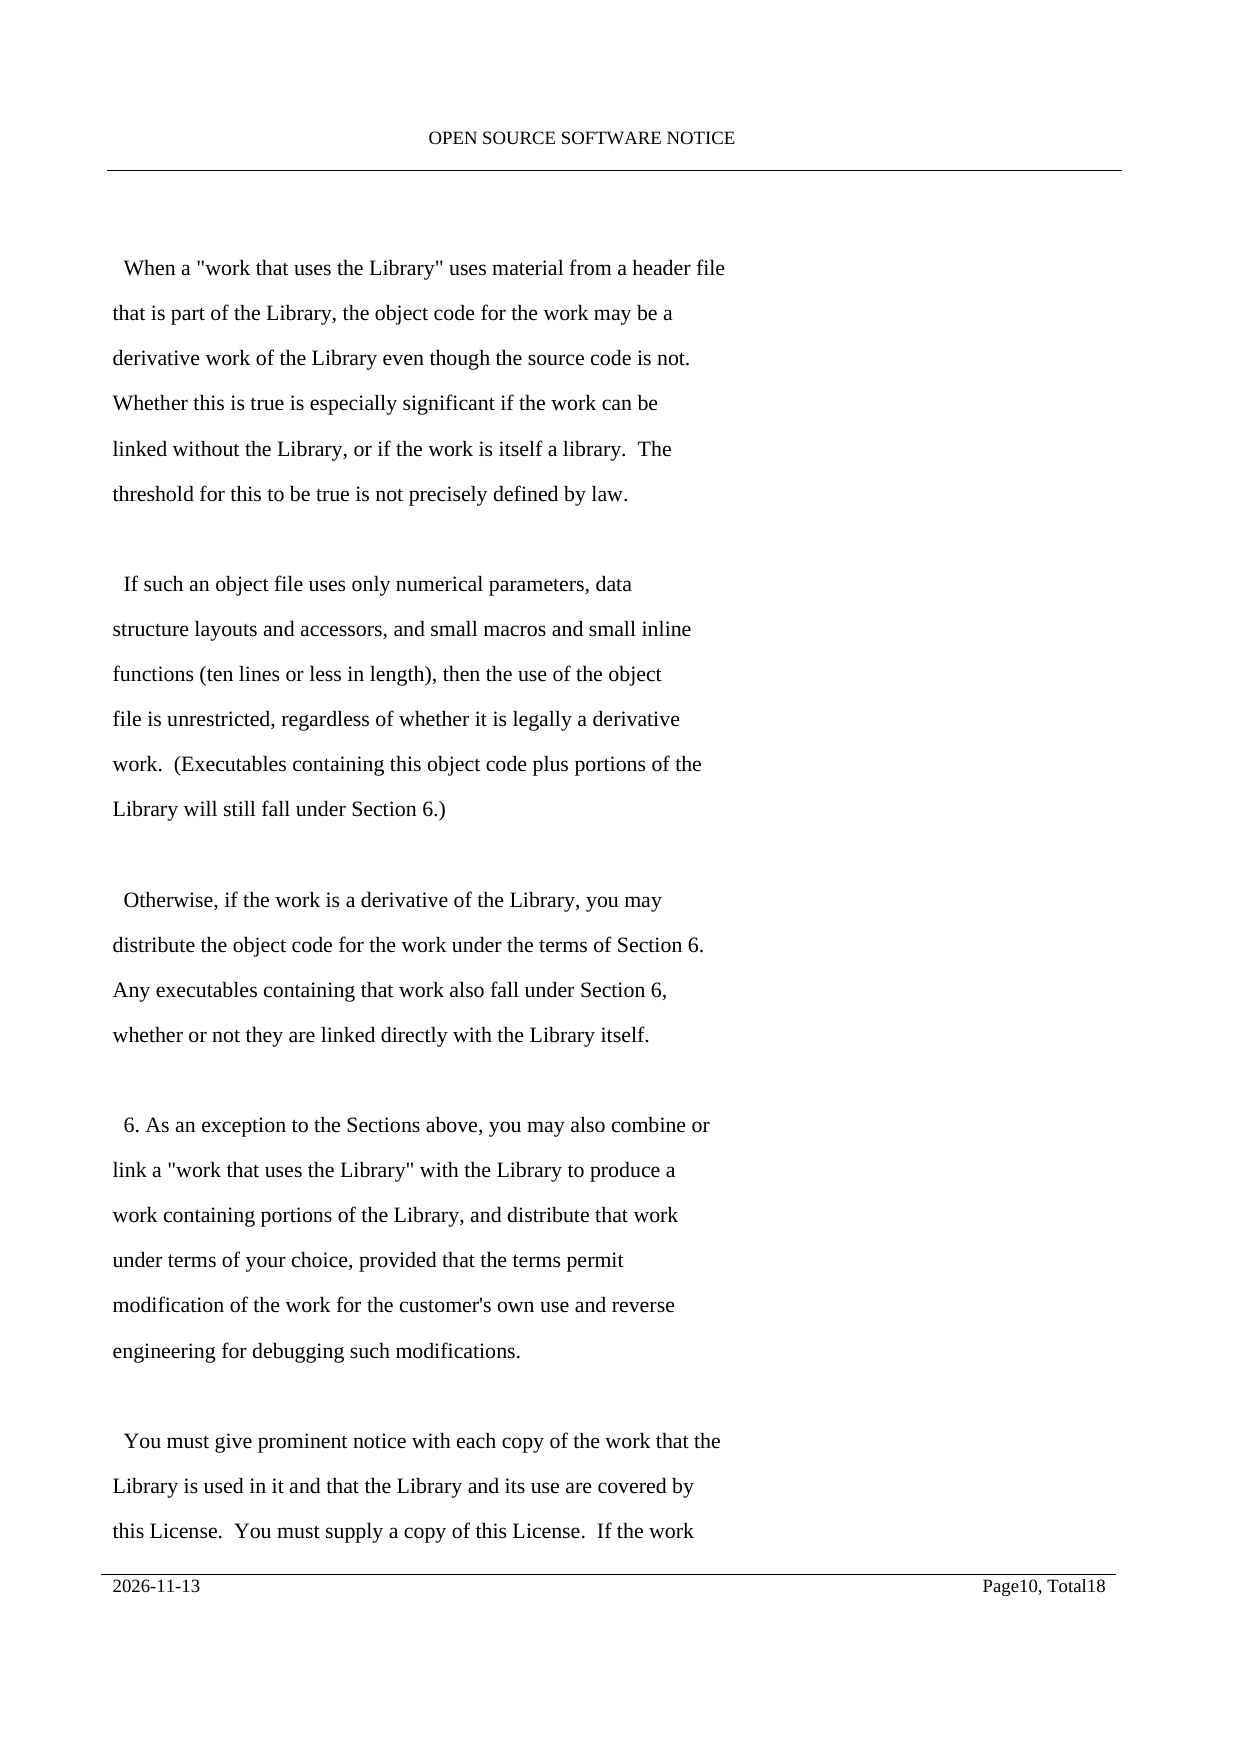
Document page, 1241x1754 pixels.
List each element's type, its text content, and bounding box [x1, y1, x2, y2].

text link a "work that uses the Library" with the Library to produce a [112, 1153, 1128, 1186]
text under terms of your choice, provided that the terms permit [112, 1244, 1128, 1276]
text functions (ten lines or less in length), then the use of the object [112, 657, 1128, 690]
text work. (Executables containing this object code plus portions of the [112, 748, 1128, 780]
text If such an object file uses only numerical parameters, data [112, 567, 1128, 600]
text Whether this is true is especially significant if the work can be [112, 387, 1128, 419]
text You must give prominent notice with each copy of the work that the [112, 1424, 1128, 1457]
text linked without the Library, or if the work is itself a library. The [112, 432, 1128, 464]
text Any executables containing that work also fall under Section 6, [112, 973, 1128, 1006]
text distribute the object code for the work under the terms of Section 6. [112, 928, 1128, 961]
text this License. You must supply a copy of this License. If the work [112, 1514, 1128, 1547]
text Otherwise, if the work is a derivative of the Library, you may [112, 883, 1128, 915]
text threshold for this to be true is not precisely defined by law. [112, 477, 1128, 509]
text engineering for debugging such modifications. [112, 1334, 1128, 1366]
text work containing portions of the Library, and distribute that work [112, 1199, 1128, 1231]
text structure layouts and accessors, and small macros and small inline [112, 612, 1128, 645]
text derivative work of the Library even though the source code is not. [112, 342, 1128, 374]
text that is part of the Library, the object code for the work may be a [112, 297, 1128, 329]
text file is unrestricted, regardless of whether it is legally a derivative [112, 702, 1128, 735]
text modification of the work for the customer's own use and reverse [112, 1289, 1128, 1321]
text Library is used in it and that the Library and its use are covered by [112, 1469, 1128, 1502]
text Library will still fall under Section 6.) [112, 793, 1128, 825]
text When a "work that uses the Library" uses material from a header file [112, 251, 1128, 284]
text whether or not they are linked directly with the Library itself. [112, 1018, 1128, 1051]
text 6. As an exception to the Sections above, you may also combine or [112, 1108, 1128, 1141]
